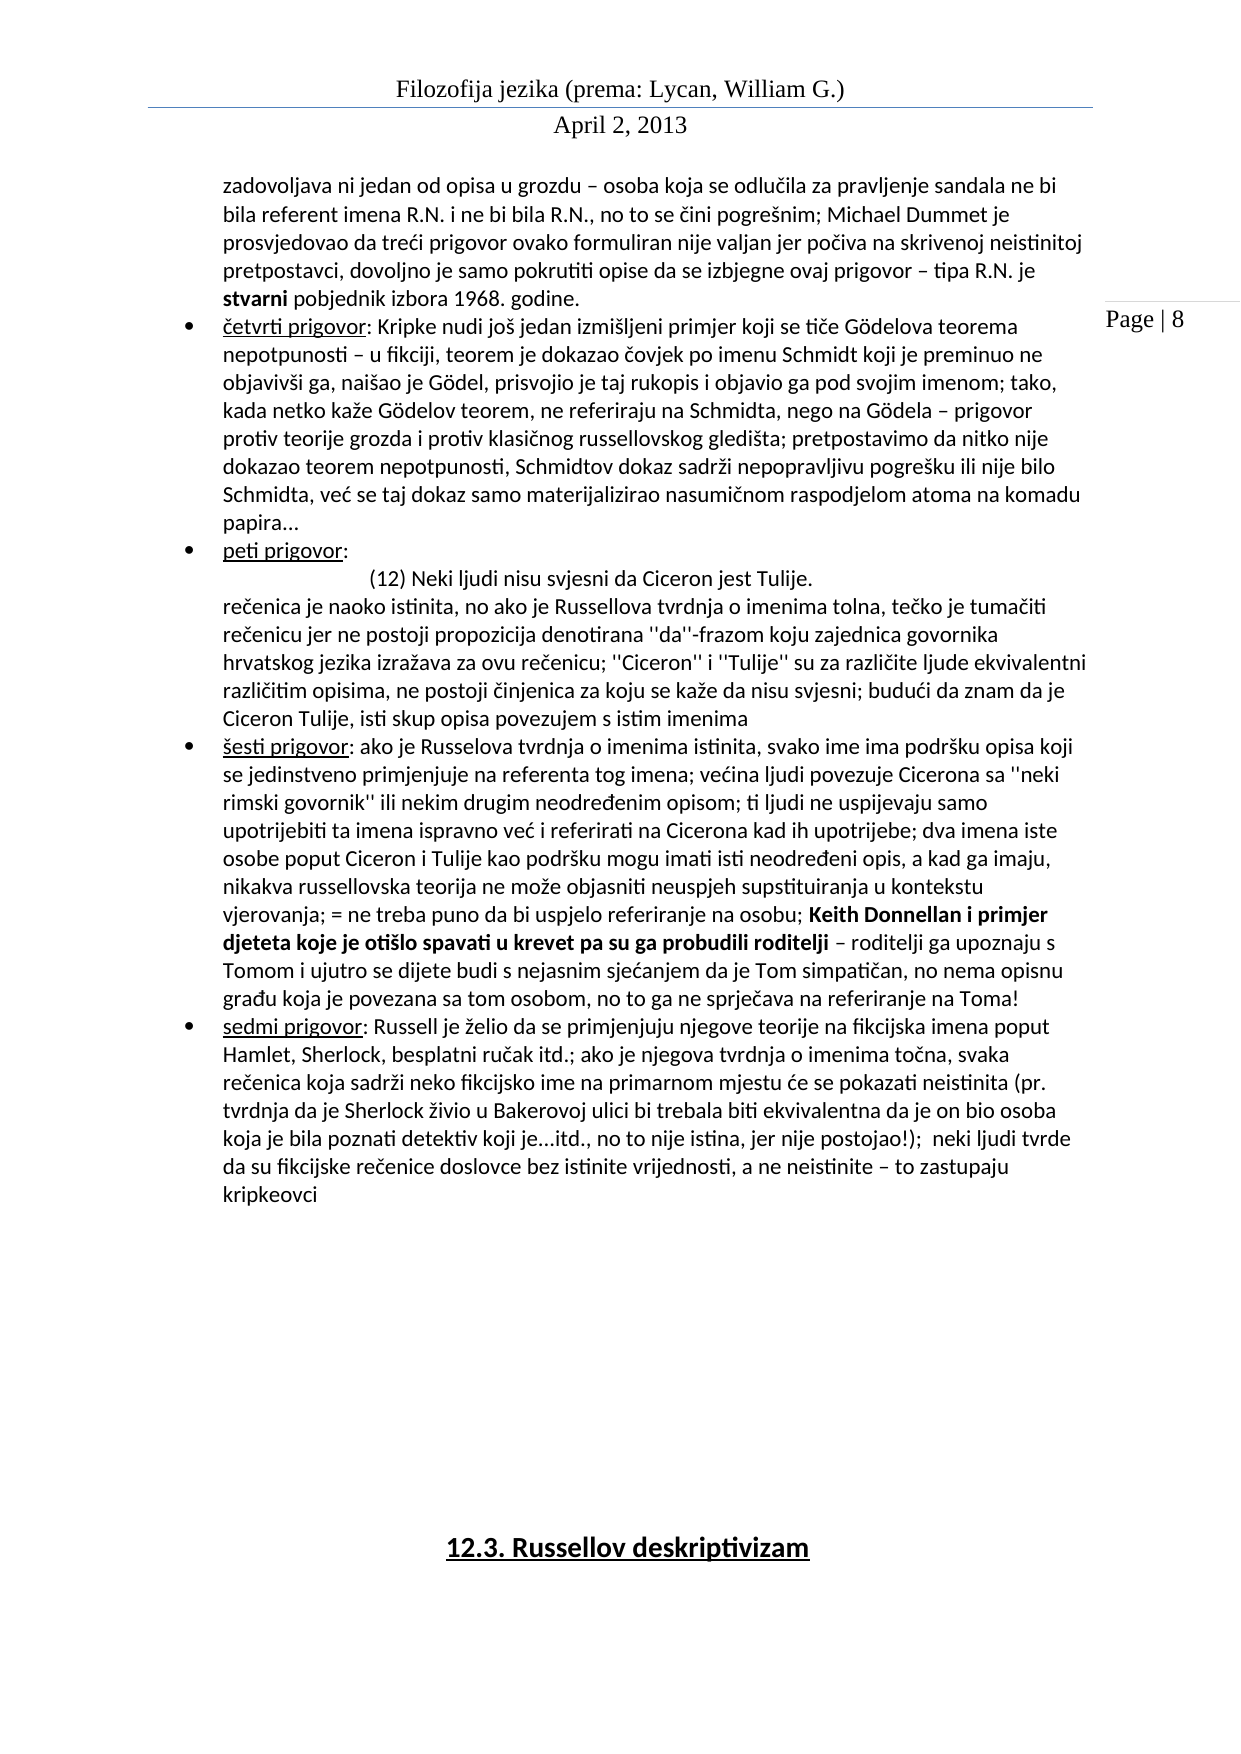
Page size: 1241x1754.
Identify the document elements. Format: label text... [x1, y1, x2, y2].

list 12.3. Russellov deskriptivizam [162, 1529, 1093, 1565]
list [223, 172, 1093, 312]
list (12) Neki ljudi nisu svjesni da Ciceron jest Tulije. [223, 564, 1093, 592]
list peti prigovor: [185, 536, 1093, 564]
list rečenica je naoko istinita, no ako je Russellova tvrdnja o imenima tolna, tečko je tumačiti rečenicu jer ne postoji propozicija denotirana ''da''-frazom koju zajednica govornika hrvatskog jezika izražava za ovu rečenicu; ''Ciceron'' i ''Tulije'' su za različite ljude ekvivalentni različitim opisima, ne postoji činjenica za koju se kaže da nisu svjesni; budući da znam da je Ciceron Tulije, isti skup opisa povezujem s istim imenima [223, 592, 1093, 732]
list četvrti prigovor: Kripke nudi još jedan izmišljeni primjer koji se tiče Gödelova teorema nepotpunosti – u fikciji, teorem je dokazao čovjek po imenu Schmidt koji je preminuo ne objavivši ga, naišao je Gödel, prisvojio je taj rukopis i objavio ga pod svojim imenom; tako, kada netko kaže Gödelov teorem, ne referiraju na Schmidta, nego na Gödela – prigovor protiv teorije grozda i protiv klasičnog russellovskog gledišta; pretpostavimo da nitko nije dokazao teorem nepotpunosti, Schmidtov dokaz sadrži nepopravljivu pogrešku ili nije bilo Schmidta, već se taj dokaz samo materijalizirao nasumičnom raspodjelom atoma na komadu papira... [185, 312, 1093, 536]
list šesti prigovor: ako je Russelova tvrdnja o imenima istinita, svako ime ima podršku opisa koji se jedinstveno primjenjuje na referenta tog imena; većina ljudi povezuje Cicerona sa ''neki rimski govornik'' ili nekim drugim neodređenim opisom; ti ljudi ne uspijevaju samo upotrijebiti ta imena ispravno već i referirati na Cicerona kad ih upotrijebe; dva imena iste osobe poput Ciceron i Tulije kao podršku mogu imati isti neodređeni opis, a kad ga imaju, nikakva russellovska teorija ne može objasniti neuspjeh supstituiranja u kontekstu vjerovanja; = ne treba puno da bi uspjelo referiranje na osobu; Keith Donnellan i primjer djeteta koje je otišlo spavati u krevet pa su ga probudili roditelji – roditelji ga upoznaju s Tomom i ujutro se dijete budi s nejasnim sjećanjem da je Tom simpatičan, no nema opisnu građu koja je povezana sa tom osobom, no to ga ne sprječava na referiranje na Toma! [185, 732, 1093, 1012]
list sedmi prigovor: Russell je želio da se primjenjuju njegove teorije na fikcijska imena poput Hamlet, Sherlock, besplatni ručak itd.; ako je njegova tvrdnja o imenima točna, svaka rečenica koja sadrži neko fikcijsko ime na primarnom mjestu će se pokazati neistinita (pr. tvrdnja da je Sherlock živio u Bakerovoj ulici bi trebala biti ekvivalentna da je on bio osoba koja je bila poznati detektiv koji je...itd., no to nije istina, jer nije postojao!); neki ljudi tvrde da su fikcijske rečenice doslovce bez istinite vrijednosti, a ne neistinite – to zastupaju kripkeovci [185, 1012, 1093, 1208]
